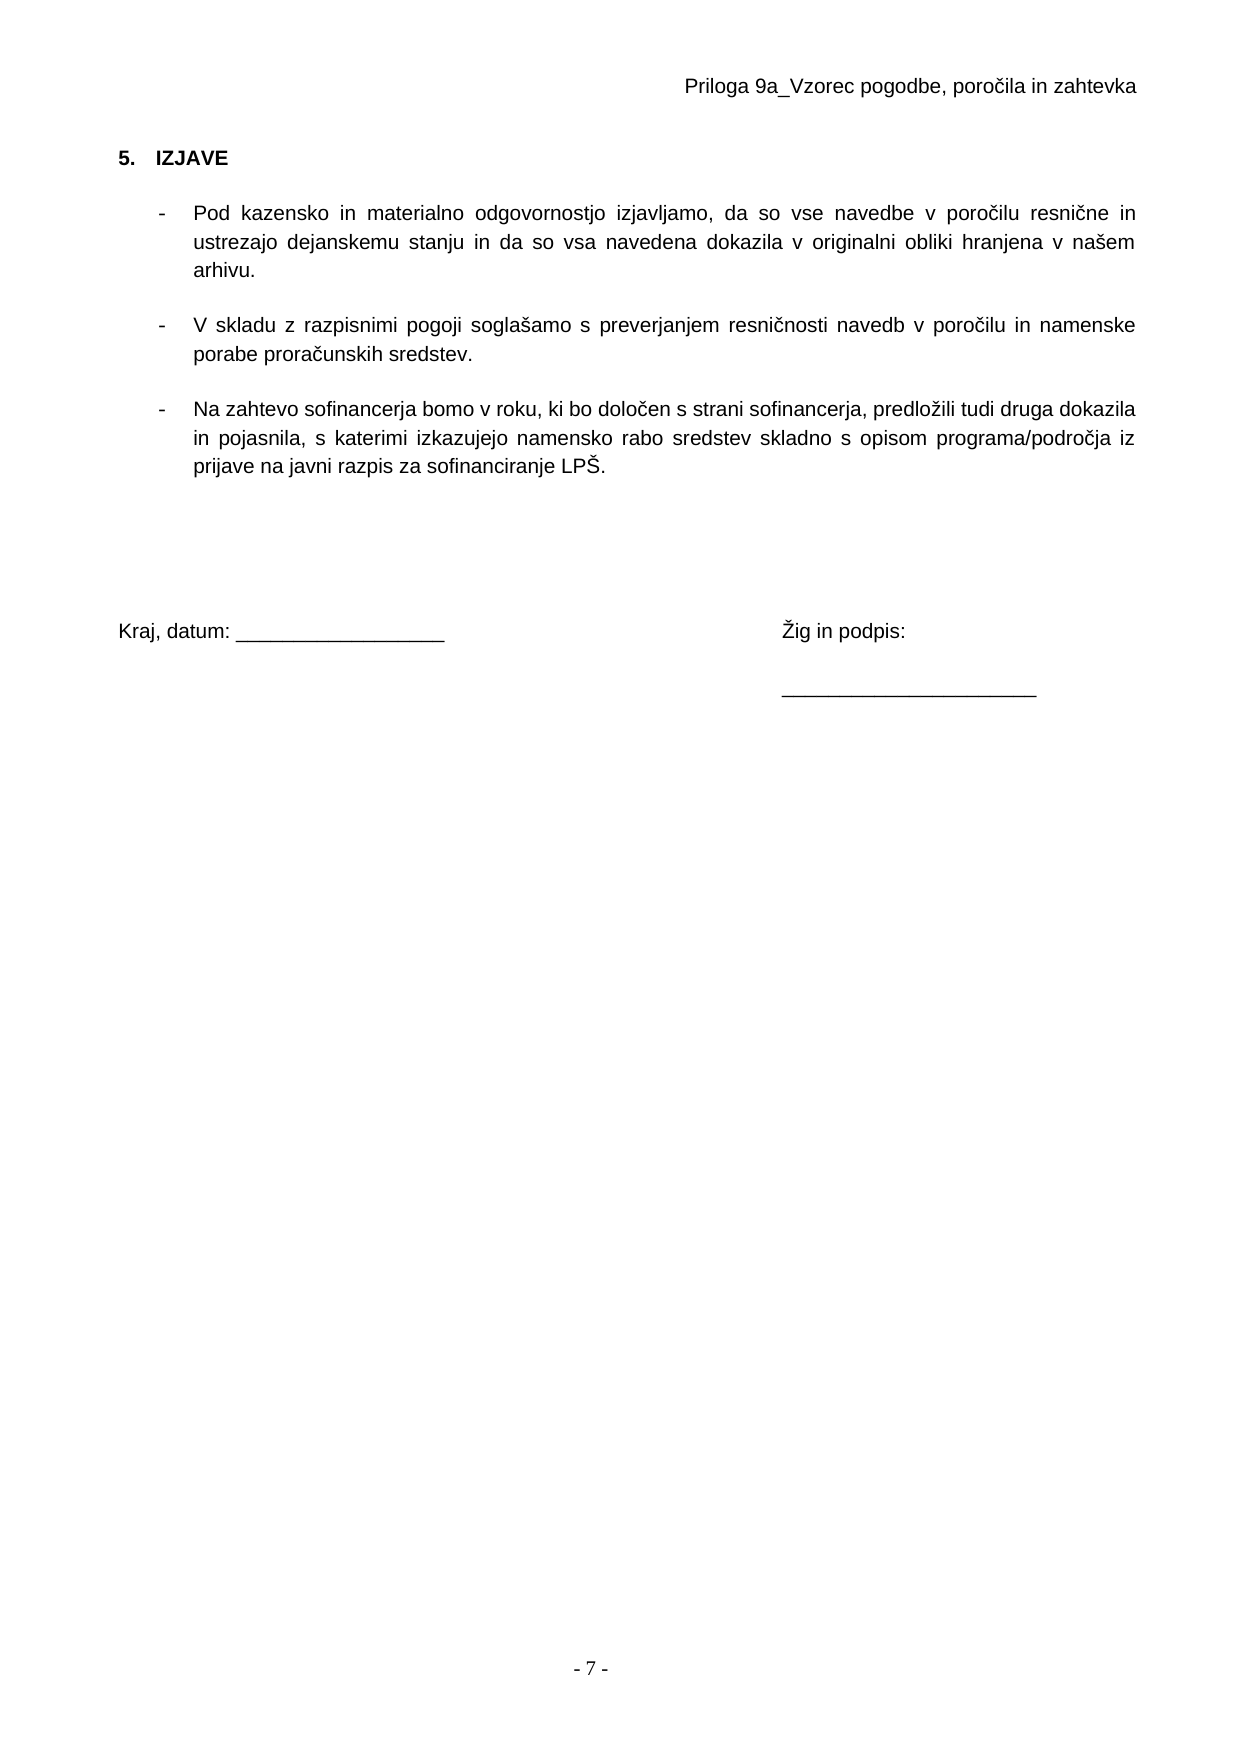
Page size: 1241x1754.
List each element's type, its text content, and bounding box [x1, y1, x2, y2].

text Kraj, datum: __________________ Žig in podpis: [118, 619, 1137, 643]
list Na zahtevo sofinancerja bomo v roku, ki bo določen s strani sofinancerja, predložili tudi druga dokazila in pojasnila, s katerimi izkazujejo namensko rabo sredstev skladno s opisom programa/področja iz prijave na javni razpis za sofinanciranje LPŠ. [156, 397, 1137, 478]
list IZJAVE [118, 146, 1137, 169]
text ______________________ [118, 674, 1137, 698]
list V skladu z razpisnimi pogoji soglašamo s preverjanjem resničnosti navedb v poročilu in namenske porabe proračunskih sredstev. [156, 312, 1137, 366]
list Pod kazensko in materialno odgovornostjo izjavljamo, da so vse navedbe v poročilu resnične in ustrezajo dejanskemu stanju in da so vsa navedena dokazila v originalni obliki hranjena v našem arhivu. [156, 201, 1137, 281]
